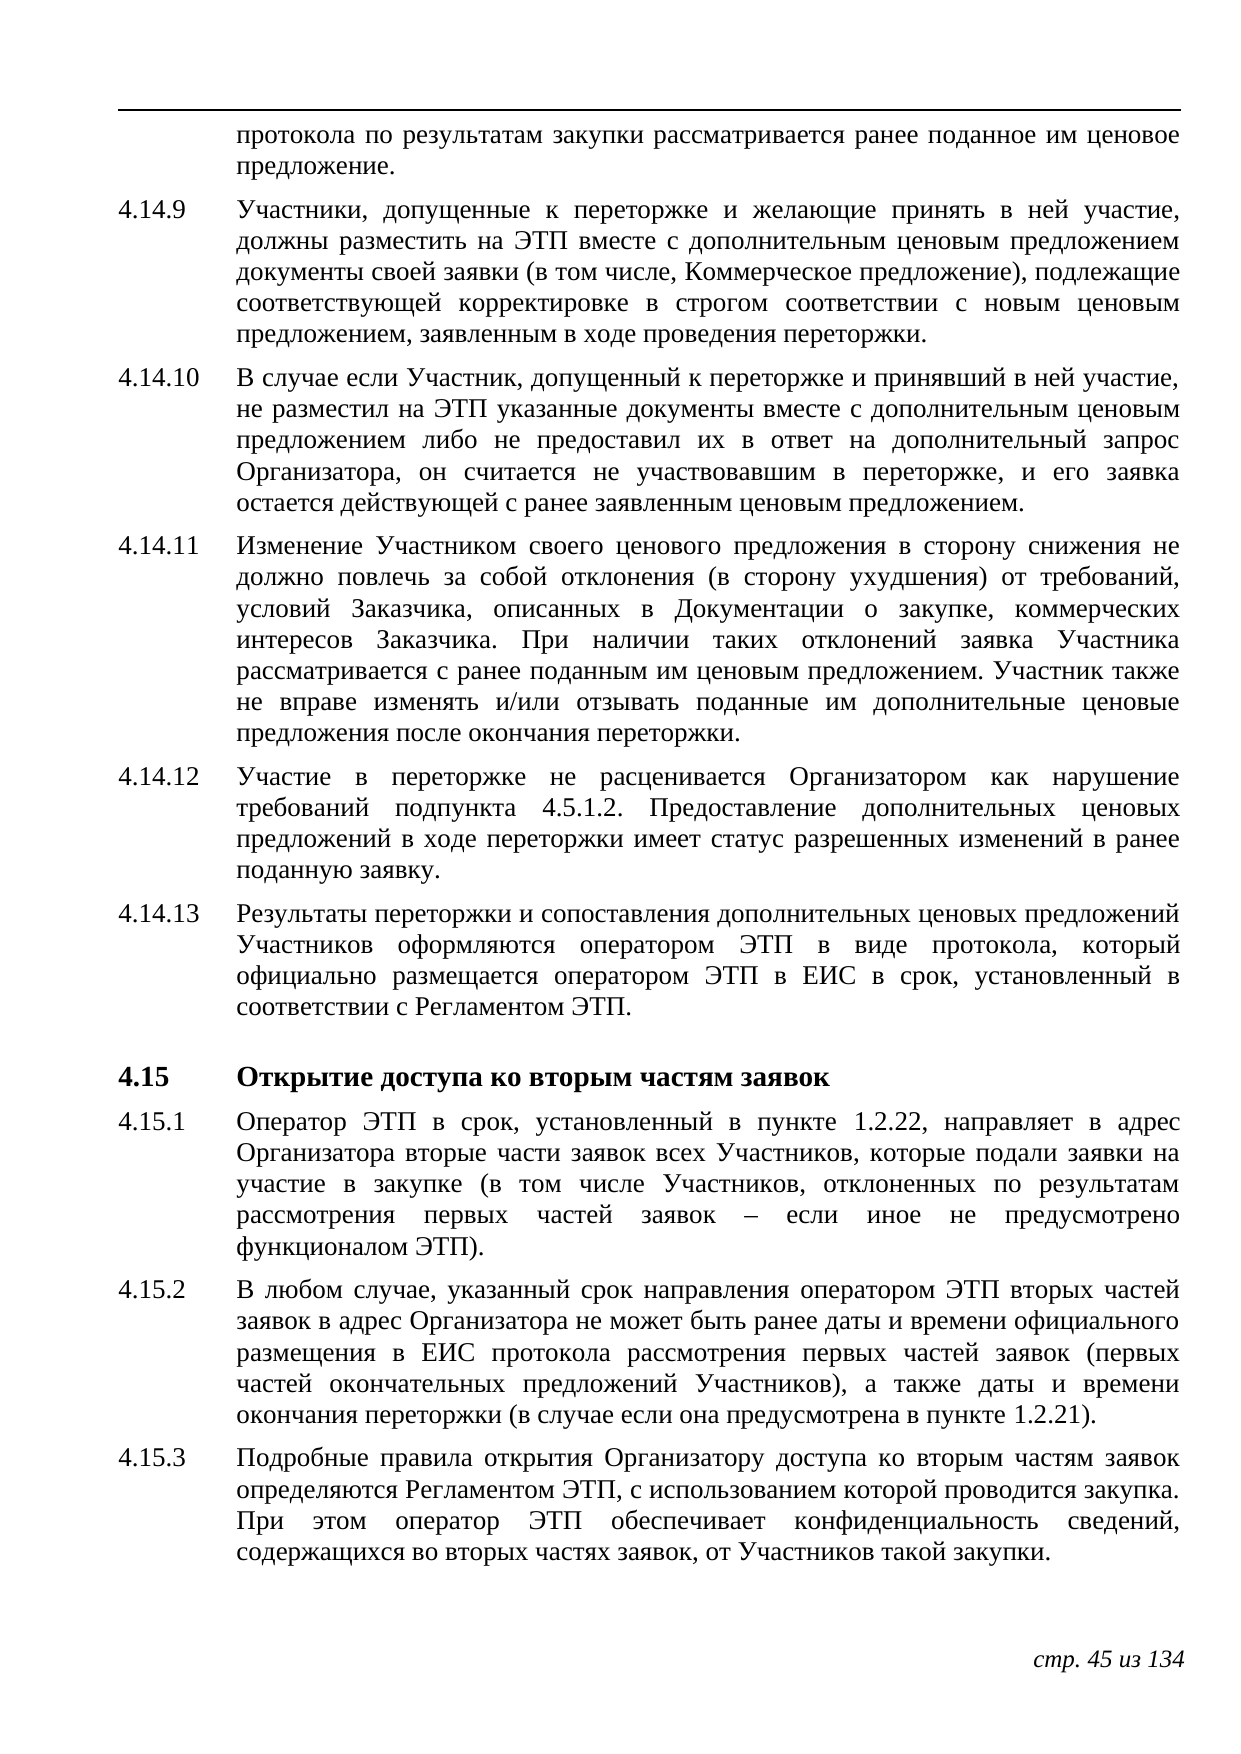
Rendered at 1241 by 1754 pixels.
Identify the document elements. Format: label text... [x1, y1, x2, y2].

text Участие в переторжке не расценивается Организатором как нарушение требований подпункта 4.5.1.2. Предоставление дополнительных ценовых предложений в ходе переторжки имеет статус разрешенных изменений в ранее поданную заявку. [118, 760, 1181, 884]
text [118, 118, 1181, 180]
text В любом случае, указанный срок направления оператором ЭТП вторых частей заявок в адрес Организатора не может быть ранее даты и времени официального размещения в ЕИС протокола рассмотрения первых частей заявок (первых частей окончательных предложений Участников), а также даты и времени окончания переторжки (в случае если она предусмотрена в пункте 1.2.21). [118, 1273, 1181, 1429]
text Участники, допущенные к переторжке и желающие принять в ней участие, должны разместить на ЭТП вместе с дополнительным ценовым предложением документы своей заявки (в том числе, Коммерческое предложение), подлежащие соответствующей корректировке в строгом соответствии с новым ценовым предложением, заявленным в ходе проведения переторжки. [118, 193, 1181, 349]
text Изменение Участником своего ценового предложения в сторону снижения не должно повлечь за собой отклонения (в сторону ухудшения) от требований, условий Заказчика, описанных в Документации о закупке, коммерческих интересов Заказчика. При наличии таких отклонений заявка Участника рассматривается с ранее поданным им ценовым предложением. Участник также не вправе изменять и/или отзывать поданные им дополнительные ценовые предложения после окончания переторжки. [118, 529, 1181, 747]
subtitle Открытие доступа ко вторым частям заявок [118, 1059, 1181, 1093]
text Результаты переторжки и сопоставления дополнительных ценовых предложений Участников оформляются оператором ЭТП в виде протокола, который официально размещается оператором ЭТП в ЕИС в срок, установленный в соответствии с Регламентом ЭТП. [118, 897, 1181, 1022]
text Подробные правила открытия Организатору доступа ко вторым частям заявок определяются Регламентом ЭТП, с использованием которой проводится закупка. При этом оператор ЭТП обеспечивает конфиденциальность сведений, содержащихся во вторых частях заявок, от Участников такой закупки. [118, 1442, 1181, 1566]
text Оператор ЭТП в срок, установленный в пункте 1.2.22, направляет в адрес Организатора вторые части заявок всех Участников, которые подали заявки на участие в закупке (в том числе Участников, отклоненных по результатам рассмотрения первых частей заявок – если иное не предусмотрено функционалом ЭТП). [118, 1105, 1181, 1261]
text В случае если Участник, допущенный к переторжке и принявший в ней участие, не разместил на ЭТП указанные документы вместе с дополнительным ценовым предложением либо не предоставил их в ответ на дополнительный запрос Организатора, он считается не участвовавшим в переторжке, и его заявка остается действующей с ранее заявленным ценовым предложением. [118, 361, 1181, 517]
